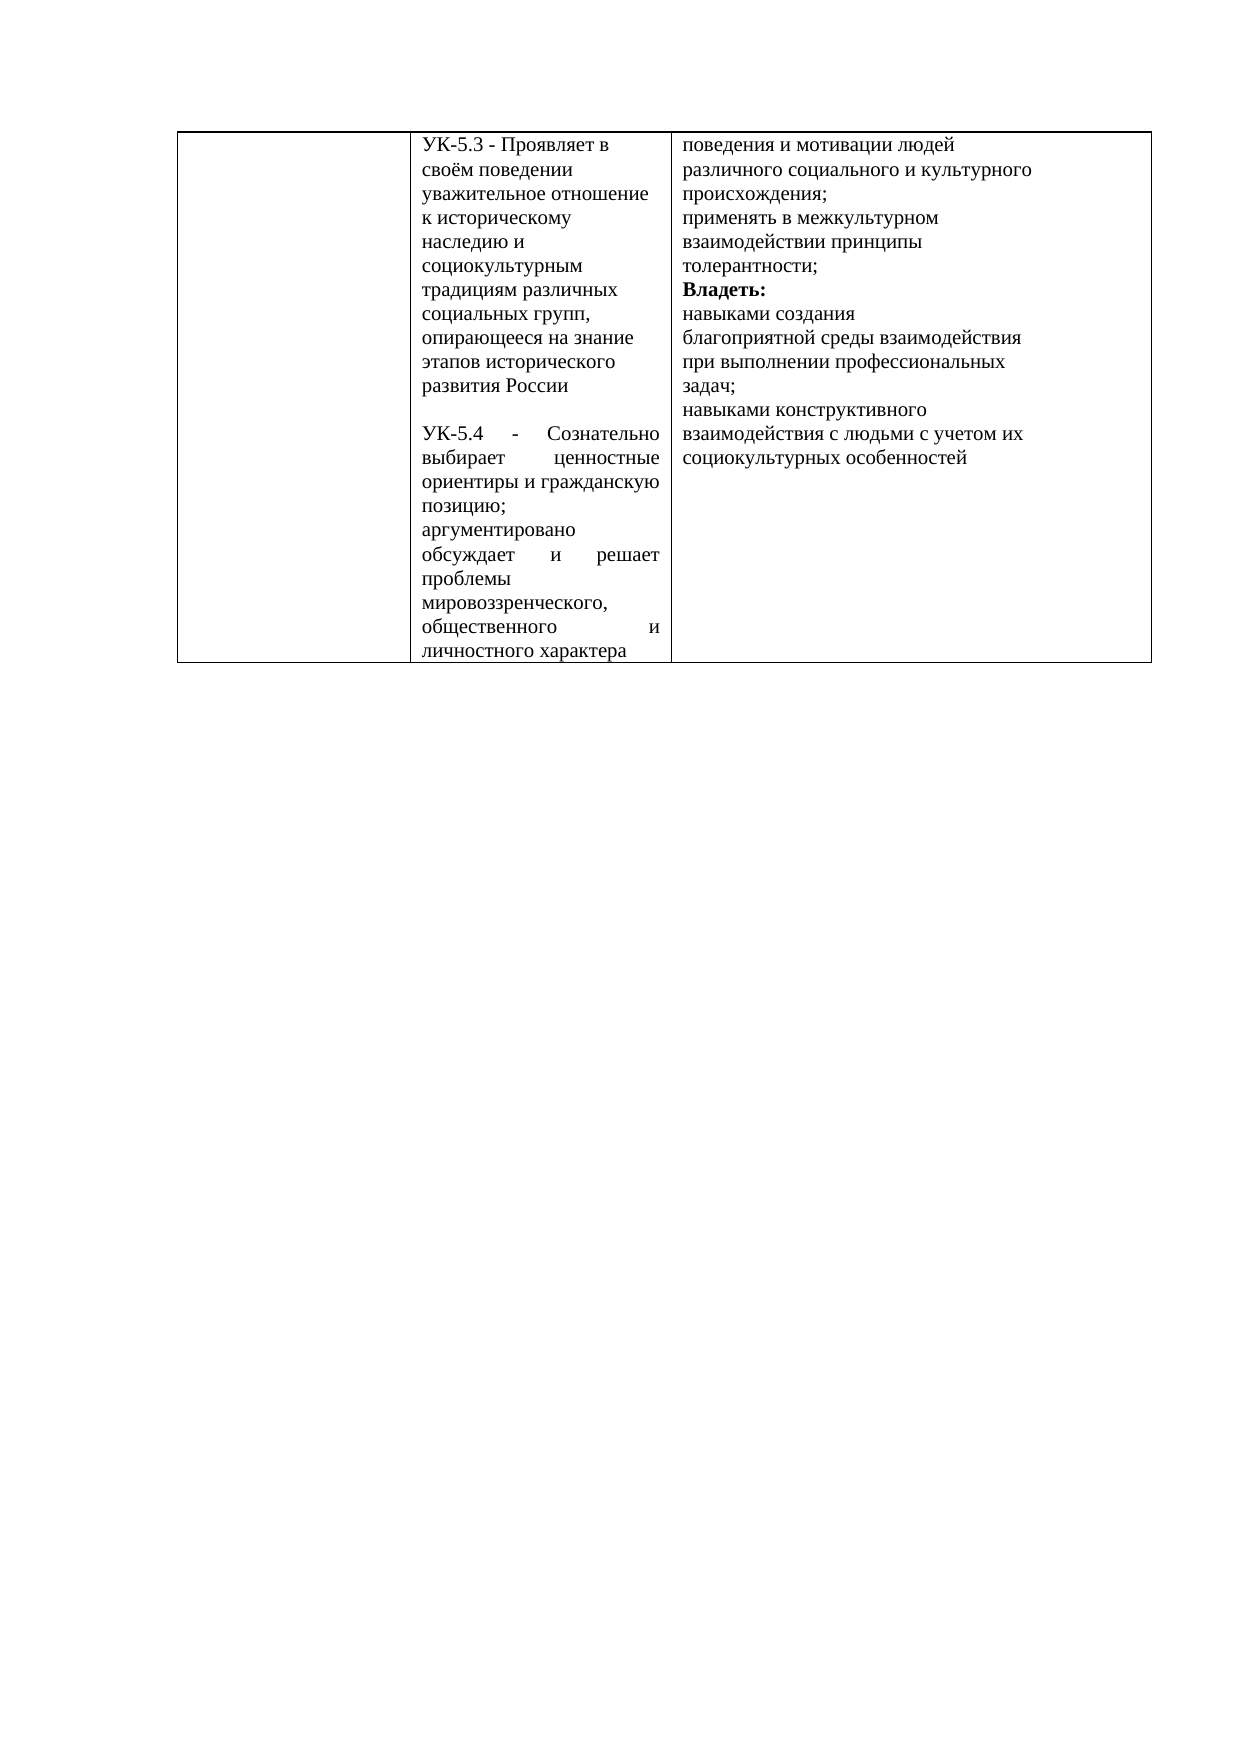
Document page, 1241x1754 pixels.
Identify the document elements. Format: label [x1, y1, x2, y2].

table_cell [672, 133, 1151, 662]
table_cell [411, 133, 671, 662]
table_cell [178, 133, 410, 662]
